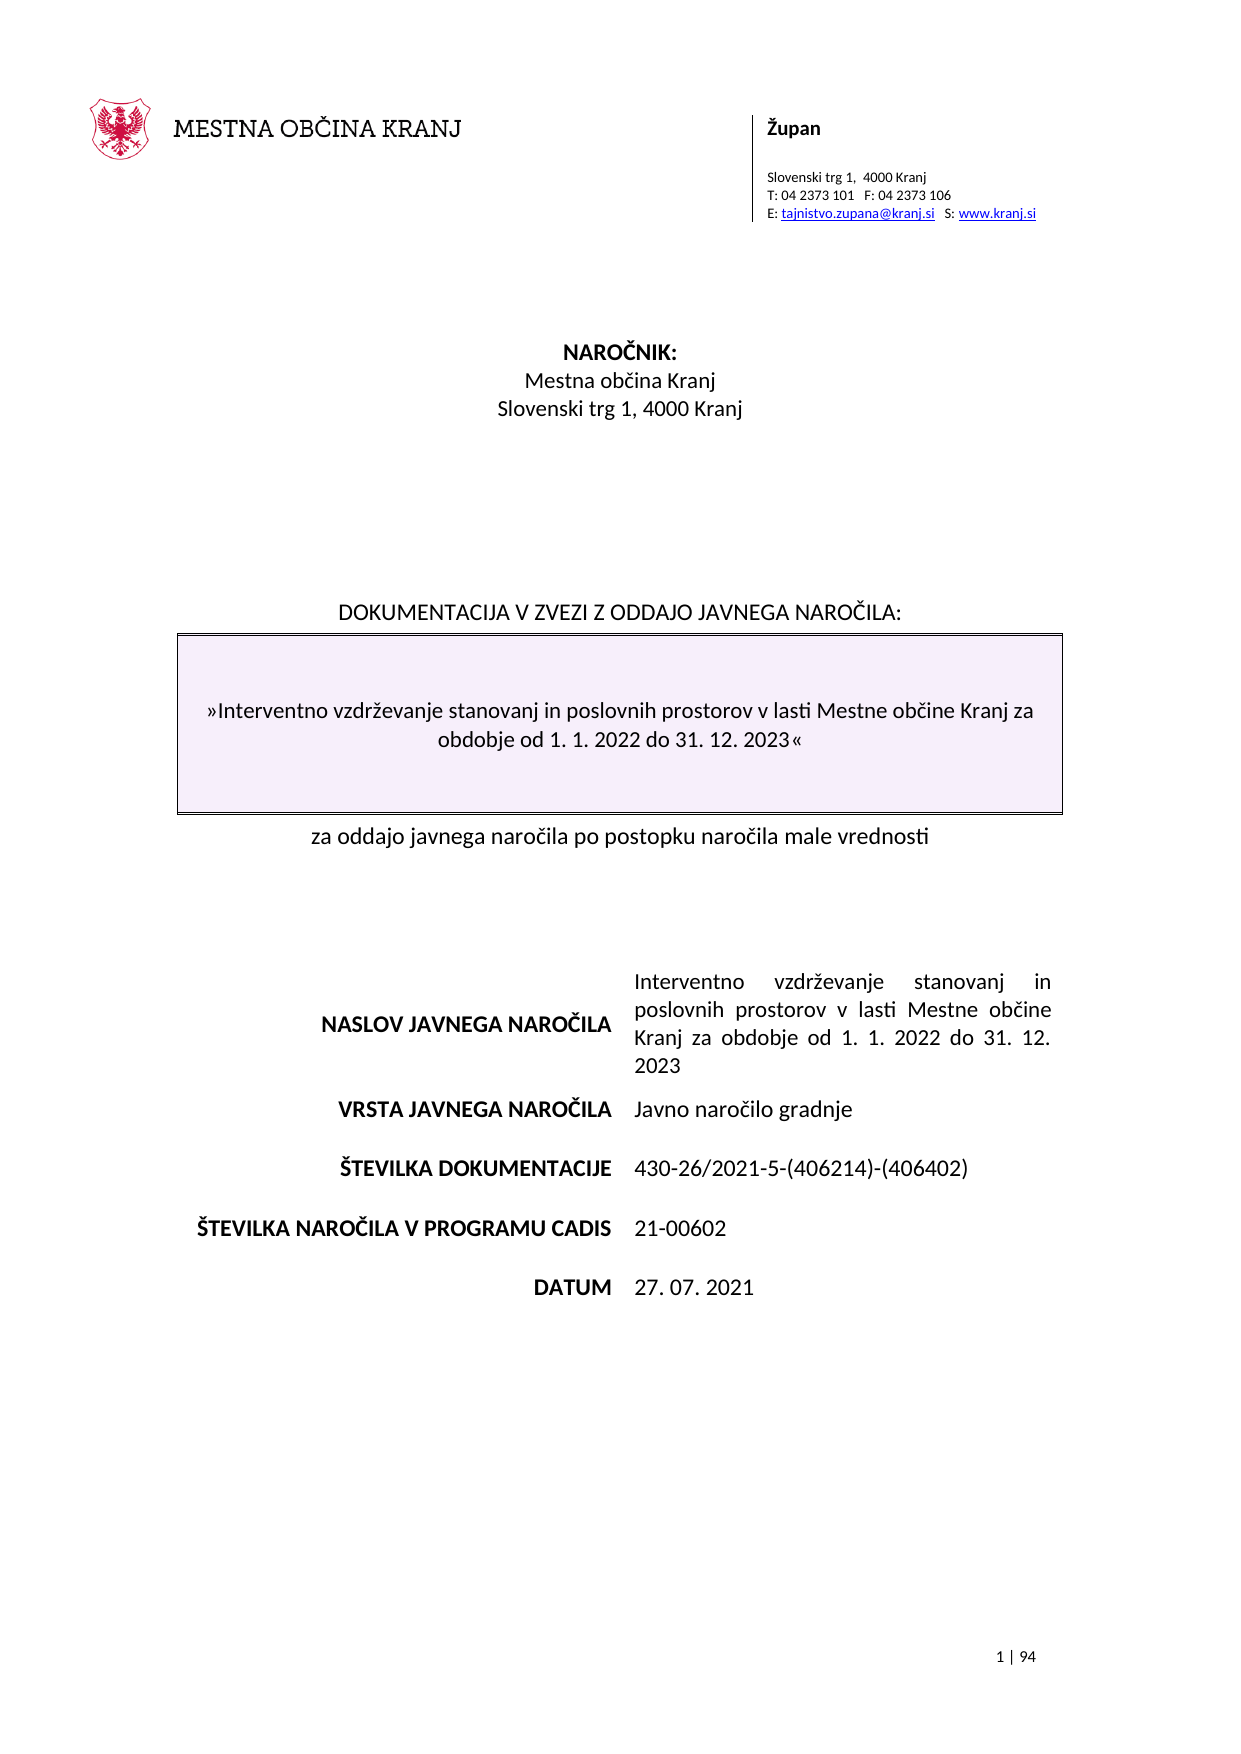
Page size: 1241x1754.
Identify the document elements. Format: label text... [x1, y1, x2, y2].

table_cell 21-00602 [623, 1198, 1063, 1257]
table_header »« [178, 636, 1062, 812]
table_cell 430-26/2021-5-(406214)-(406402) [623, 1139, 1063, 1198]
table_header NASLOV JAVNEGA NAROČILA [177, 968, 623, 1079]
text DOKUMENTACIJA V ZVEZI Z ODDAJO JAVNEGA NAROČILA: [177, 597, 1063, 627]
table_cell 27. 07. 2021 [623, 1257, 1063, 1316]
text NAROČNIK: [177, 337, 1063, 366]
table_cell DATUM [177, 1257, 623, 1316]
table_cell Javno naročilo gradnje [623, 1080, 1063, 1139]
text za oddajo javnega naročila po postopku naročila male vrednosti [177, 821, 1063, 850]
table_cell VRSTA JAVNEGA NAROČILA [177, 1080, 623, 1139]
table_cell ŠTEVILKA NAROČILA V PROGRAMU CADIS [177, 1198, 623, 1257]
table_cell ŠTEVILKA DOKUMENTACIJE [177, 1139, 623, 1198]
